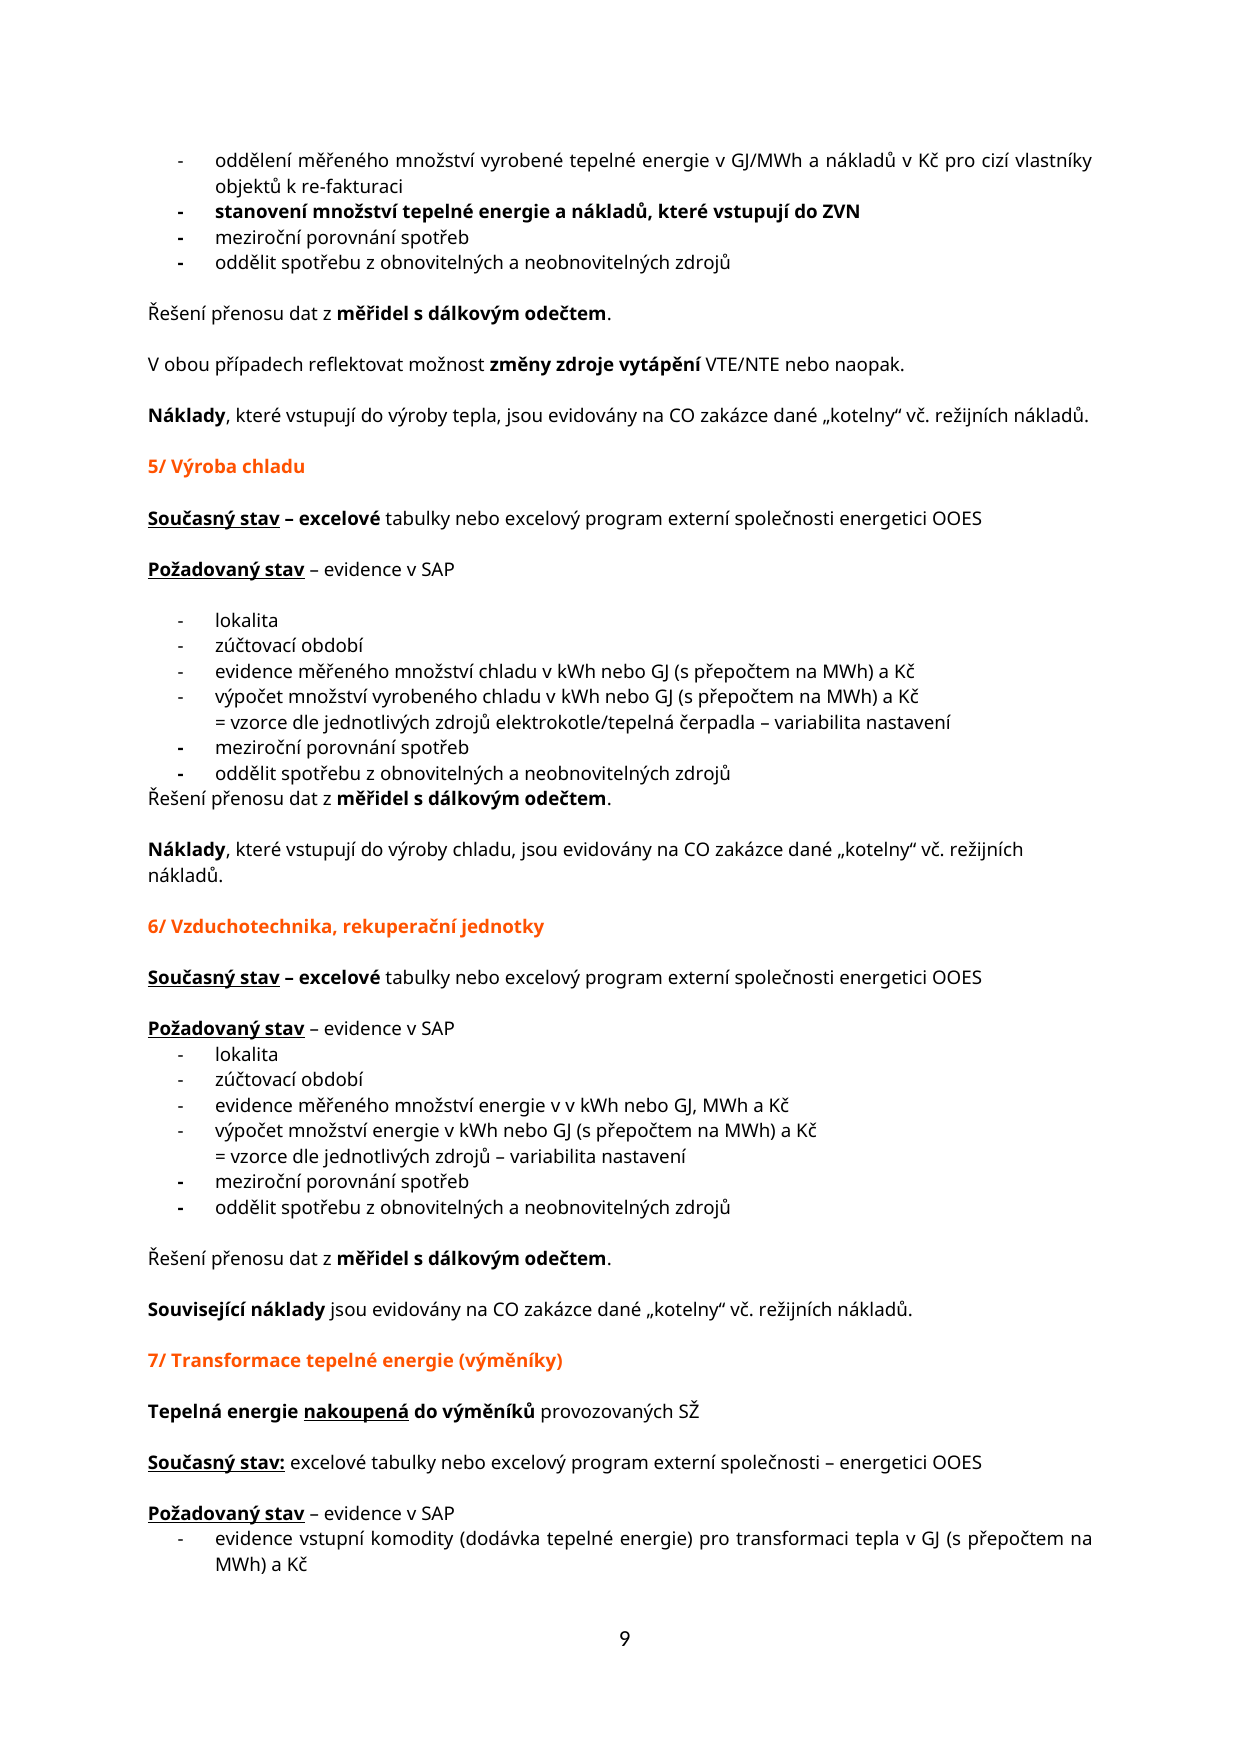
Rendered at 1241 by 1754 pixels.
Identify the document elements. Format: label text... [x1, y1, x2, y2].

list zúčtovací období [177, 632, 1093, 658]
list zúčtovací období [177, 1066, 1093, 1092]
list oddělit spotřebu z obnovitelných a neobnovitelných zdrojů [177, 1194, 1093, 1219]
list výpočet množství energie v kWh nebo GJ (s přepočtem na MWh) a Kč [177, 1117, 1093, 1143]
text Současný stav – excelové tabulky nebo excelový program externí společnosti energetici OOES [148, 505, 1093, 530]
list evidence měřeného množství chladu v kWh nebo GJ (s přepočtem na MWh) a Kč [177, 658, 1093, 683]
list = vzorce dle jednotlivých zdrojů – variabilita nastavení [215, 1143, 1093, 1168]
list evidence měřeného množství energie v v kWh nebo GJ, MWh a Kč [177, 1092, 1093, 1117]
list meziroční porovnání spotřeb [177, 224, 1093, 250]
text Řešení přenosu dat z měřidel s dálkovým odečtem. [148, 1245, 1093, 1271]
list lokalita [177, 1041, 1093, 1066]
text 5/ Výroba chladu [148, 454, 1093, 479]
text Náklady, které vstupují do výroby tepla, jsou evidovány na CO zakázce dané „kotelny“ vč. režijních nákladů. [148, 403, 1093, 428]
text Řešení přenosu dat z měřidel s dálkovým odečtem. [148, 786, 1093, 811]
text 7/ Transformace tepelné energie (výměníky) [148, 1347, 1093, 1373]
list oddělit spotřebu z obnovitelných a neobnovitelných zdrojů [177, 760, 1093, 786]
list lokalita [177, 607, 1093, 632]
list meziroční porovnání spotřeb [177, 734, 1093, 760]
text V obou případech reflektovat možnost změny zdroje vytápění VTE/NTE nebo naopak. [148, 352, 1093, 377]
list výpočet množství vyrobeného chladu v kWh nebo GJ (s přepočtem na MWh) a Kč [177, 683, 1093, 709]
text Řešení přenosu dat z měřidel s dálkovým odečtem. [148, 301, 1093, 326]
text Požadovaný stav – evidence v SAP [148, 1500, 1093, 1526]
text Požadovaný stav – evidence v SAP [148, 556, 1093, 581]
list = vzorce dle jednotlivých zdrojů elektrokotle/tepelná čerpadla – variabilita nastavení [215, 709, 1093, 734]
list meziroční porovnání spotřeb [177, 1168, 1093, 1194]
text Současný stav: excelové tabulky nebo excelový program externí společnosti – energetici OOES [148, 1449, 1093, 1475]
list evidence vstupní komodity (dodávka tepelné energie) pro transformaci tepla v GJ (s přepočtem na MWh) a Kč [177, 1526, 1093, 1577]
text Náklady, které vstupují do výroby chladu, jsou evidovány na CO zakázce dané „kotelny“ vč. režijních nákladů. [148, 837, 1093, 888]
text Související náklady jsou evidovány na CO zakázce dané „kotelny“ vč. režijních nákladů. [148, 1296, 1093, 1322]
list stanovení množství tepelné energie a nákladů, které vstupují do ZVN [177, 199, 1093, 224]
text Požadovaný stav – evidence v SAP [148, 1015, 1093, 1041]
text 6/ Vzduchotechnika, rekuperační jednotky [148, 913, 1093, 939]
list oddělit spotřebu z obnovitelných a neobnovitelných zdrojů [177, 250, 1093, 275]
text Současný stav – excelové tabulky nebo excelový program externí společnosti energetici OOES [148, 964, 1093, 990]
list oddělení měřeného množství vyrobené tepelné energie v GJ/MWh a nákladů v Kč pro cizí vlastníky objektů k re-fakturaci [177, 148, 1093, 199]
text Tepelná energie nakoupená do výměníků provozovaných SŽ [148, 1398, 1093, 1424]
